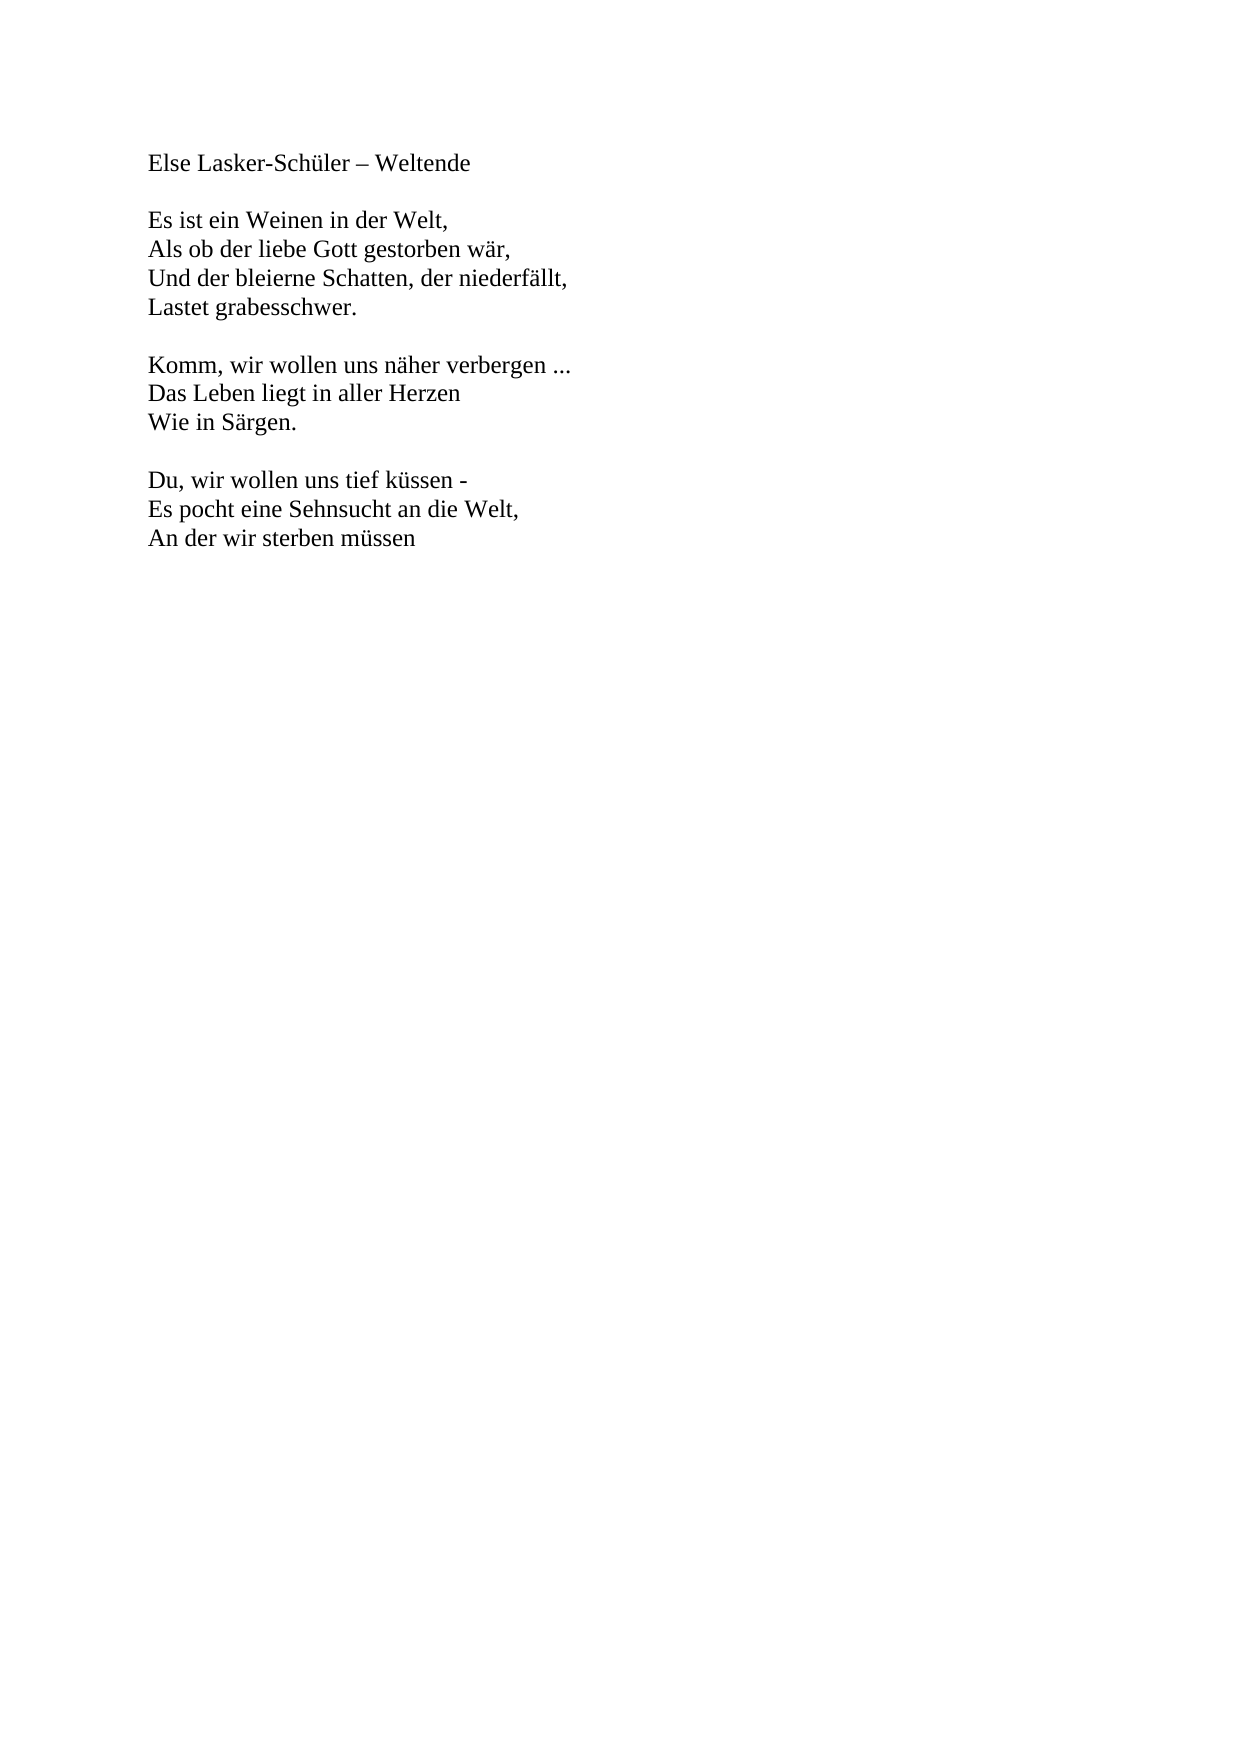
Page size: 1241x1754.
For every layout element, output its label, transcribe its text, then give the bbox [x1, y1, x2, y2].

text Else Lasker-Schüler – Weltende [148, 148, 1093, 176]
text Du, wir wollen uns tief küssen - Es pocht eine Sehnsucht an die Welt, An der wir sterben müssen [148, 465, 1093, 551]
text Es ist ein Weinen in der Welt, Als ob der liebe Gott gestorben wär, Und der bleierne Schatten, der niederfällt, Lastet grabesschwer. [148, 206, 1093, 321]
text Komm, wir wollen uns näher verbergen ... Das Leben liegt in aller Herzen Wie in Särgen. [148, 350, 1093, 436]
